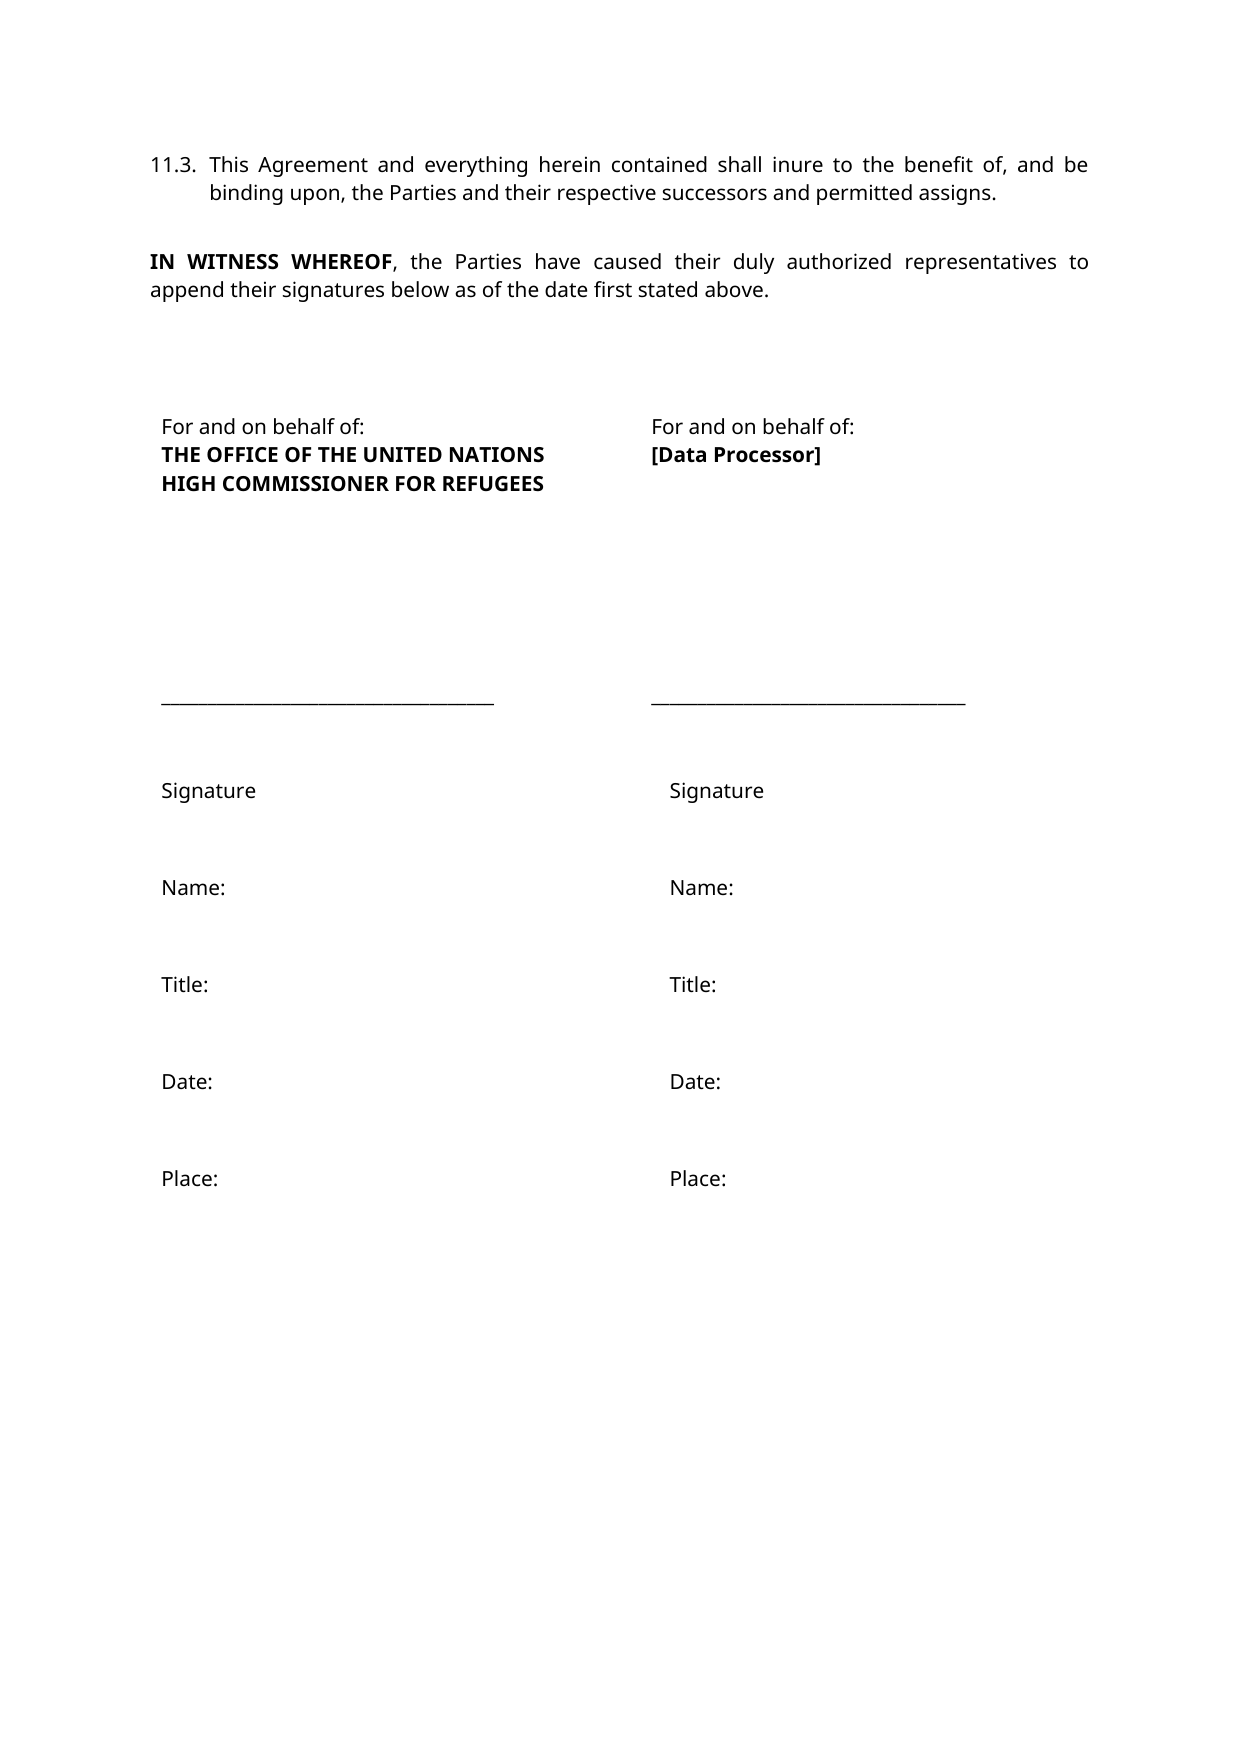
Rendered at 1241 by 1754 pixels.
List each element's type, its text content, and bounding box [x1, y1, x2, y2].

table_cell Signature [640, 748, 1095, 845]
table_cell Place: [132, 1136, 640, 1232]
table_cell Place: [640, 1136, 1095, 1232]
table_header For and on behalf of: THE OFFICE OF THE UNITED NATIONS HIGH COMMISSIONER FOR REFUGEES [132, 412, 640, 537]
table_cell ____________________________________ [132, 538, 640, 748]
text IN WITNESS WHEREOF, the Parties have caused their duly authorized representatives to append their signatures below as of the date first stated above. [150, 247, 1090, 304]
table_cell Name: [132, 845, 640, 942]
table_cell Name: [640, 845, 1095, 942]
list This Agreement and everything herein contained shall inure to the benefit of, and be binding upon, the Parties and their respective successors and permitted assigns. [150, 150, 1090, 207]
table_cell Title: [640, 942, 1095, 1039]
table_cell __________________________________ [640, 538, 1095, 748]
table_cell Date: [640, 1039, 1095, 1136]
table_cell Title: [132, 942, 640, 1039]
table_header For and on behalf of: [Data Processor] [640, 412, 1095, 537]
table_cell Signature [132, 748, 640, 845]
table_cell Date: [132, 1039, 640, 1136]
